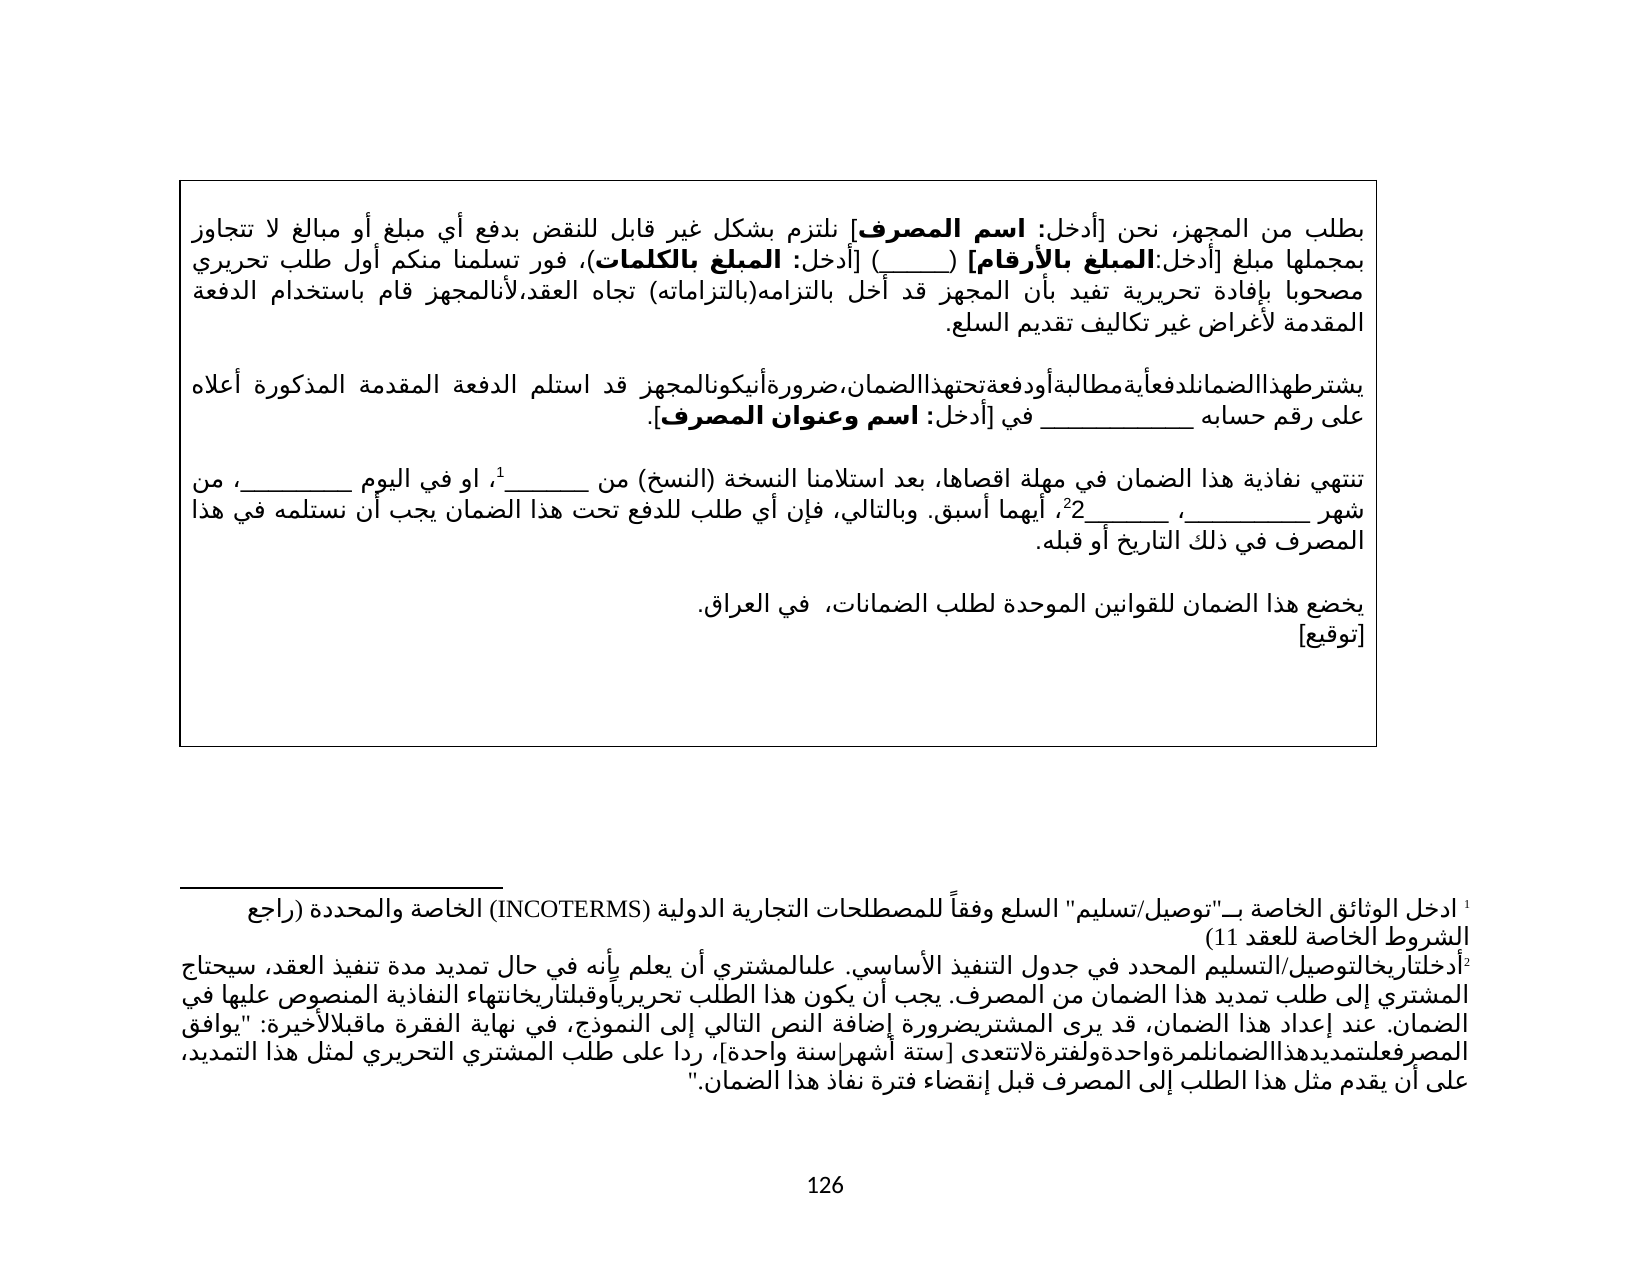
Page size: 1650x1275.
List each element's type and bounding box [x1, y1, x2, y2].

table_cell [181, 181, 1376, 746]
